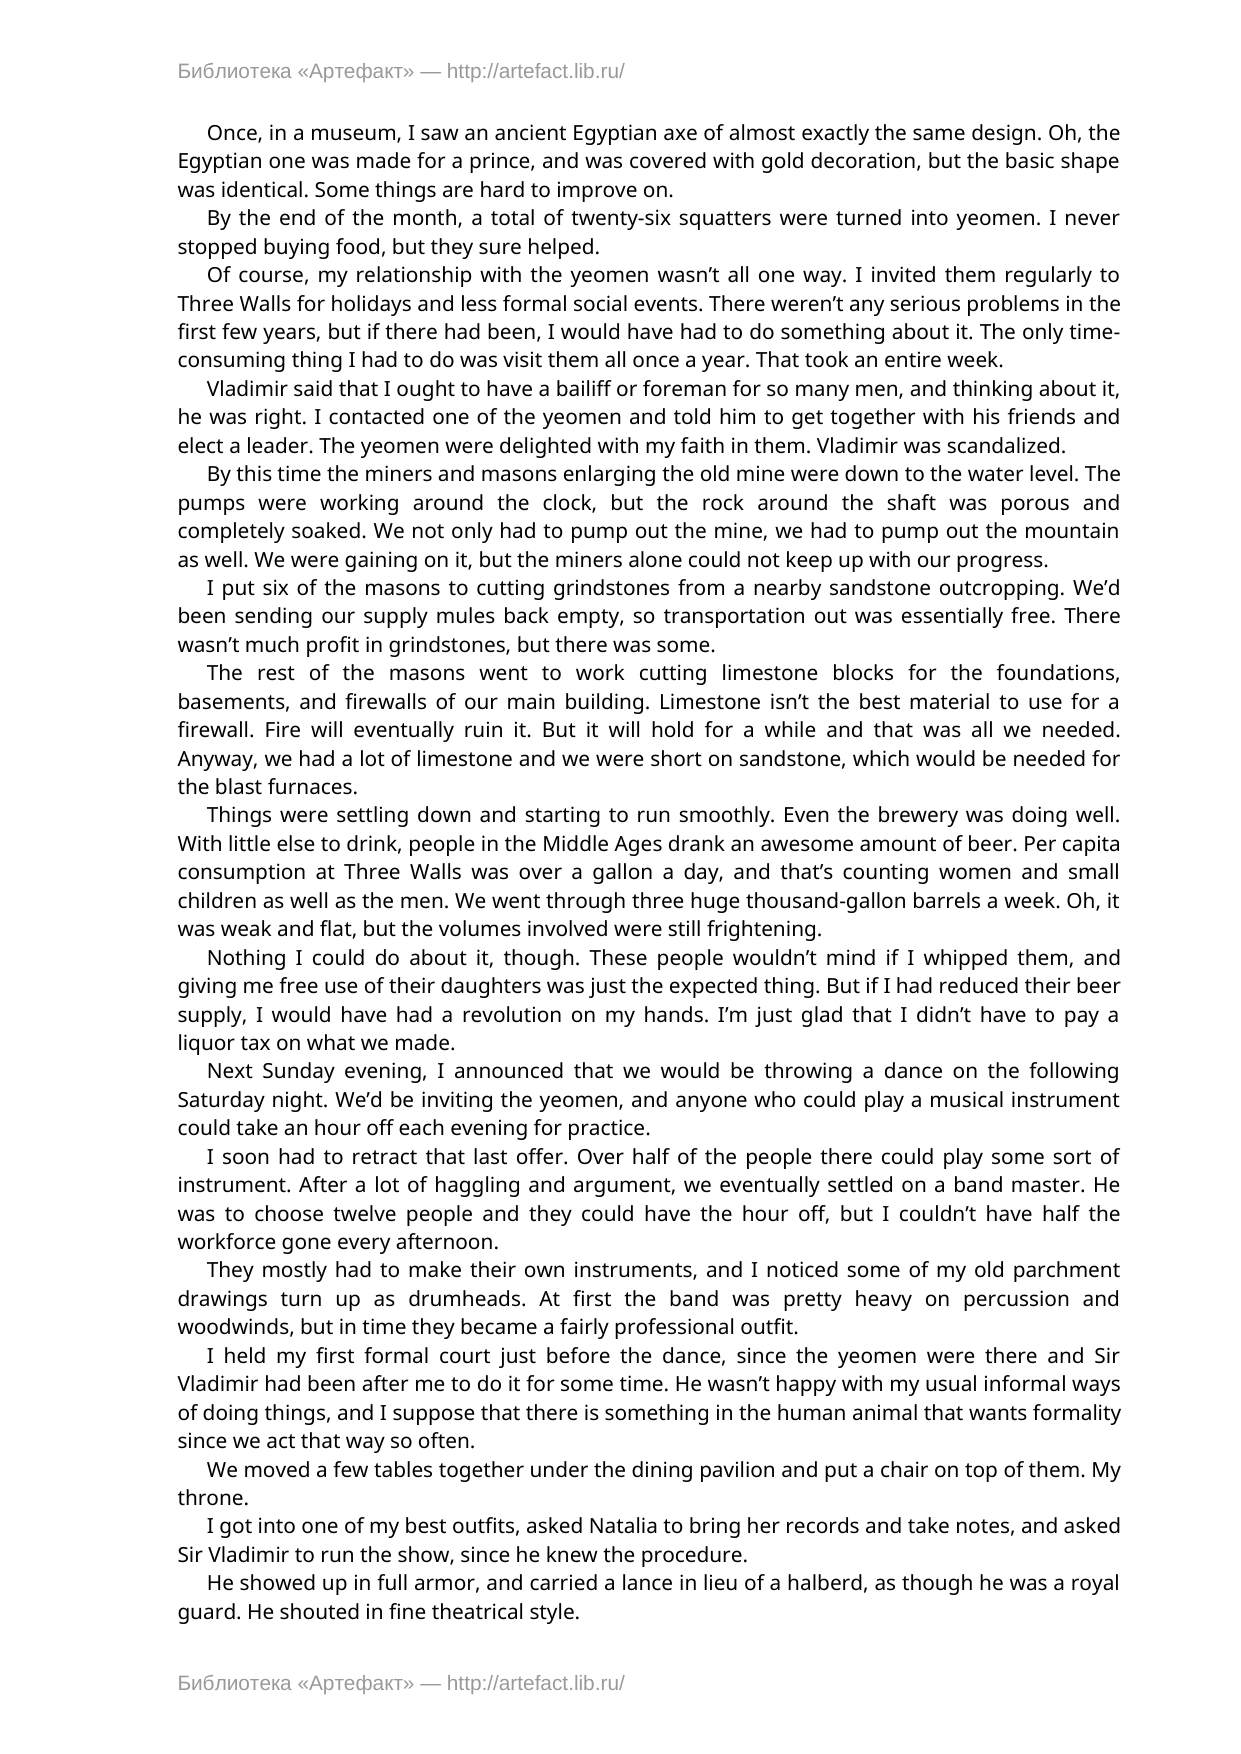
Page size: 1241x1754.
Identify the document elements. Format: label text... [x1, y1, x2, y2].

text He showed up in full armor, and carried a lance in lieu of a halberd, as though he was a royal guard. He shouted in fine theatrical style. [177, 1568, 1122, 1625]
text Vladimir said that I ought to have a bailiff or foreman for so many men, and thinking about it, he was right. I contacted one of the yeomen and told him to get together with his friends and elect a leader. The yeomen were delighted with my faith in them. Vladimir was scandalized. [177, 374, 1122, 459]
text Once, in a museum, I saw an ancient Egyptian axe of almost exactly the same design. Oh, the Egyptian one was made for a prince, and was covered with gold decoration, but the basic shape was identical. Some things are hard to improve on. [177, 118, 1122, 203]
text Next Sunday evening, I announced that we would be throwing a dance on the following Saturday night. We’d be inviting the yeomen, and anyone who could play a musical instrument could take an hour off each evening for practice. [177, 1057, 1122, 1142]
text By the end of the month, a total of twenty-six squatters were turned into yeomen. I never stopped buying food, but they sure helped. [177, 203, 1122, 260]
text We moved a few tables together under the dining pavilion and put a chair on top of them. My throne. [177, 1455, 1122, 1512]
text Nothing I could do about it, though. These people wouldn’t mind if I whipped them, and giving me free use of their daughters was just the expected thing. But if I had reduced their beer supply, I would have had a revolution on my hands. I’m just glad that I didn’t have to pay a liquor tax on what we made. [177, 943, 1122, 1057]
text Things were settling down and starting to run smoothly. Even the brewery was doing well. With little else to drink, people in the Middle Ages drank an awesome amount of beer. Per capita consumption at Three Walls was over a gallon a day, and that’s counting women and small children as well as the men. We went through three huge thousand-gallon barrels a week. Oh, it was weak and flat, but the volumes involved were still frightening. [177, 801, 1122, 943]
text By this time the miners and masons enlarging the old mine were down to the water level. The pumps were working around the clock, but the rock around the shaft was porous and completely soaked. We not only had to pump out the mine, we had to pump out the mountain as well. We were gaining on it, but the miners alone could not keep up with our progress. [177, 459, 1122, 573]
text I soon had to retract that last offer. Over half of the people there could play some sort of instrument. After a lot of haggling and argument, we eventually settled on a band master. He was to choose twelve people and they could have the hour off, but I couldn’t have half the workforce gone every afternoon. [177, 1142, 1122, 1256]
text The rest of the masons went to work cutting limestone blocks for the foundations, basements, and firewalls of our main building. Limestone isn’t the best material to use for a firewall. Fire will eventually ruin it. But it will hold for a while and that was all we needed. Anyway, we had a lot of limestone and we were short on sandstone, which would be needed for the blast furnaces. [177, 658, 1122, 801]
text I held my first formal court just before the dance, since the yeomen were there and Sir Vladimir had been after me to do it for some time. He wasn’t happy with my usual informal ways of doing things, and I suppose that there is something in the human animal that wants formality since we act that way so often. [177, 1341, 1122, 1455]
text I got into one of my best outfits, asked Natalia to bring her records and take notes, and asked Sir Vladimir to run the show, since he knew the procedure. [177, 1512, 1122, 1568]
text They mostly had to make their own instruments, and I noticed some of my old parchment drawings turn up as drumheads. At first the band was pretty heavy on percussion and woodwinds, but in time they became a fairly professional outfit. [177, 1256, 1122, 1341]
text Of course, my relationship with the yeomen wasn’t all one way. I invited them regularly to Three Walls for holidays and less formal social events. There weren’t any serious problems in the first few years, but if there had been, I would have had to do something about it. The only time-consuming thing I had to do was visit them all once a year. That took an entire week. [177, 260, 1122, 374]
text I put six of the masons to cutting grindstones from a nearby sandstone outcropping. We’d been sending our supply mules back empty, so transportation out was essentially free. There wasn’t much profit in grindstones, but there was some. [177, 573, 1122, 658]
